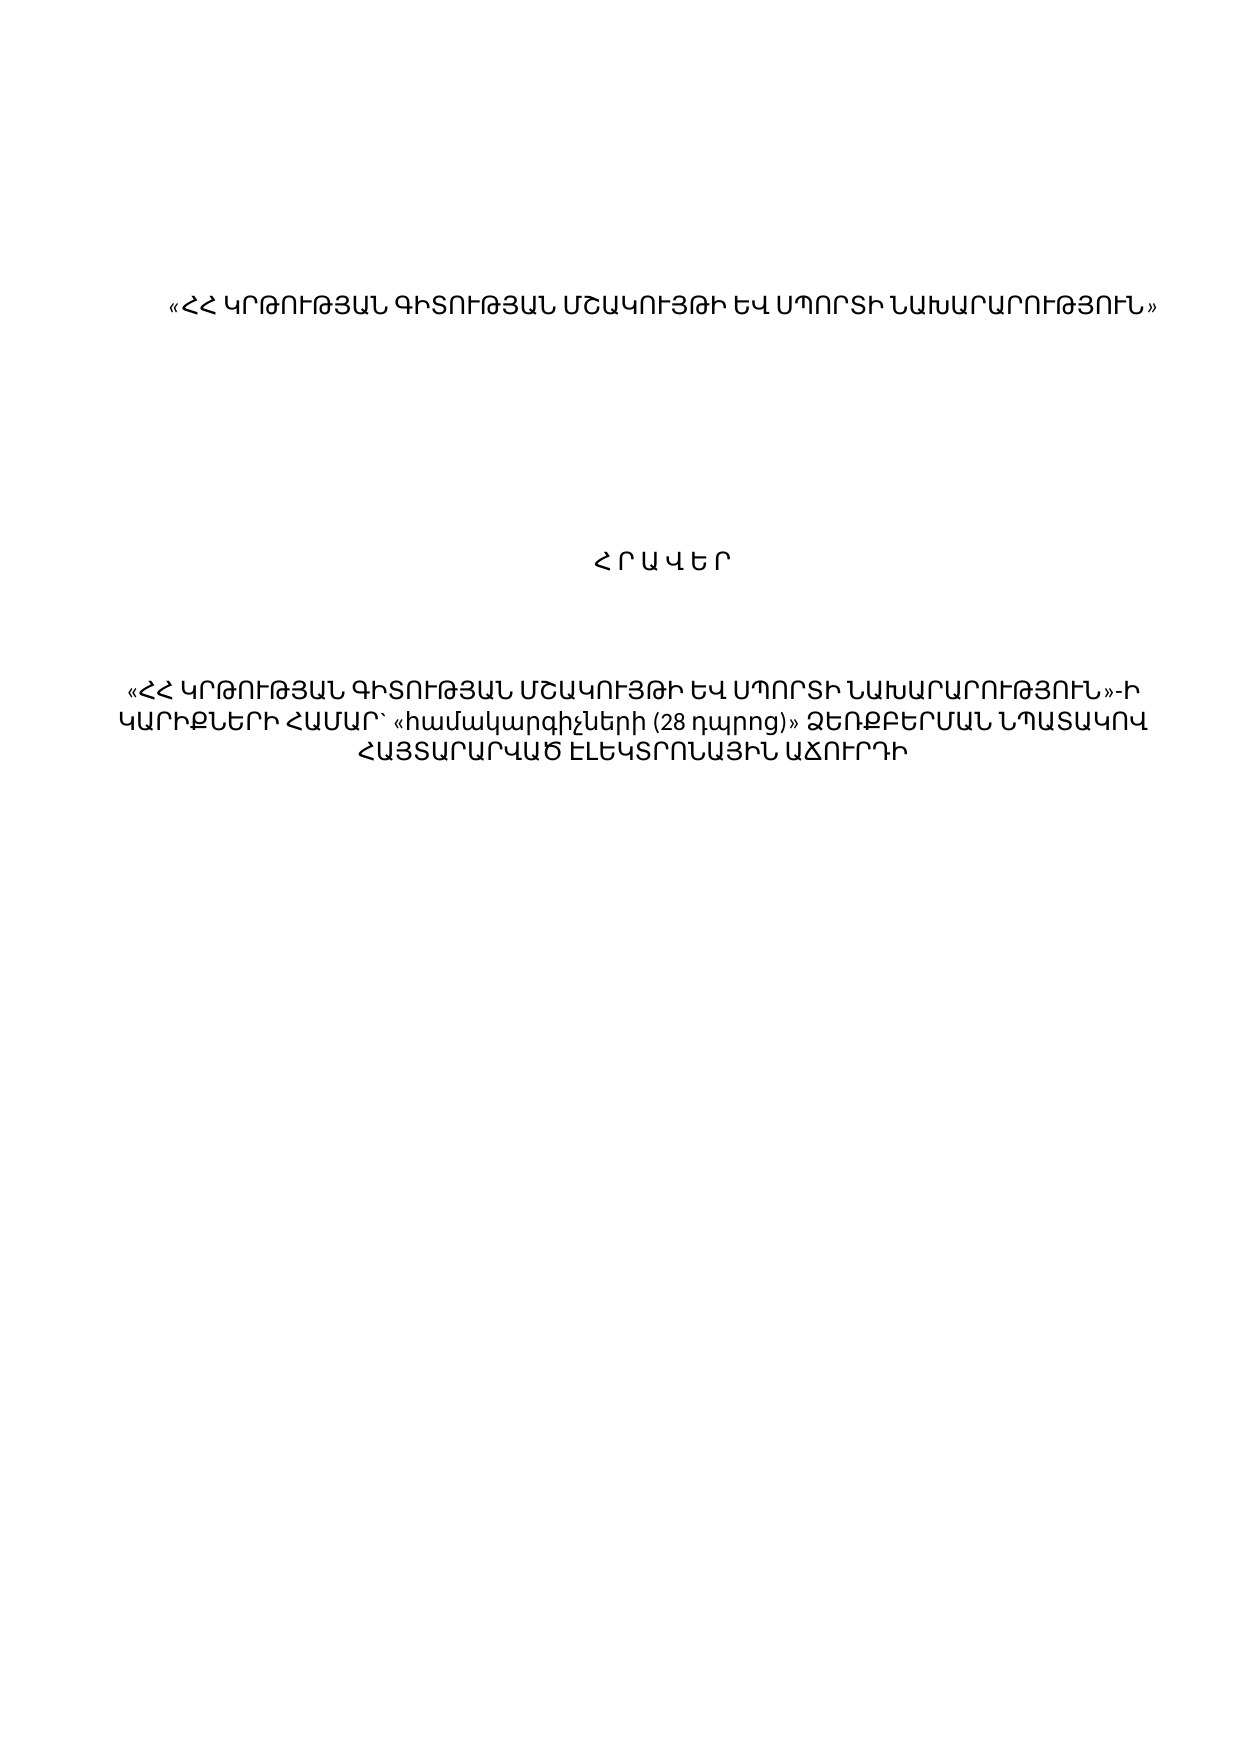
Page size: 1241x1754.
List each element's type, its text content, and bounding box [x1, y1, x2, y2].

text «ՀՀ ԿՐԹՈՒԹՅԱՆ ԳԻՏՈՒԹՅԱՆ ՄՇԱԿՈՒՅԹԻ ԵՎ ՍՊՈՐՏԻ ՆԱԽԱՐԱՐՈՒԹՅՈՒՆ»-Ի ԿԱՐԻՔՆԵՐԻ ՀԱՄԱՐ` «համակարգիչների (28 դպրոց)» ՁԵՌՔԲԵՐՄԱՆ ՆՊԱՏԱԿՈՎ ՀԱՅՏԱՐԱՐՎԱԾ ԷԼԵԿՏՐՈՆԱՅԻՆ ԱՃՈՒՐԴԻ [94, 676, 1172, 767]
text Հ Ր Ա Վ Ե Ր [94, 546, 1172, 577]
text « ՀՀ ԿՐԹՈՒԹՅԱՆ ԳԻՏՈՒԹՅԱՆ ՄՇԱԿՈՒՅԹԻ ԵՎ ՍՊՈՐՏԻ ՆԱԽԱՐԱՐՈՒԹՅՈՒՆ» [94, 290, 1172, 321]
